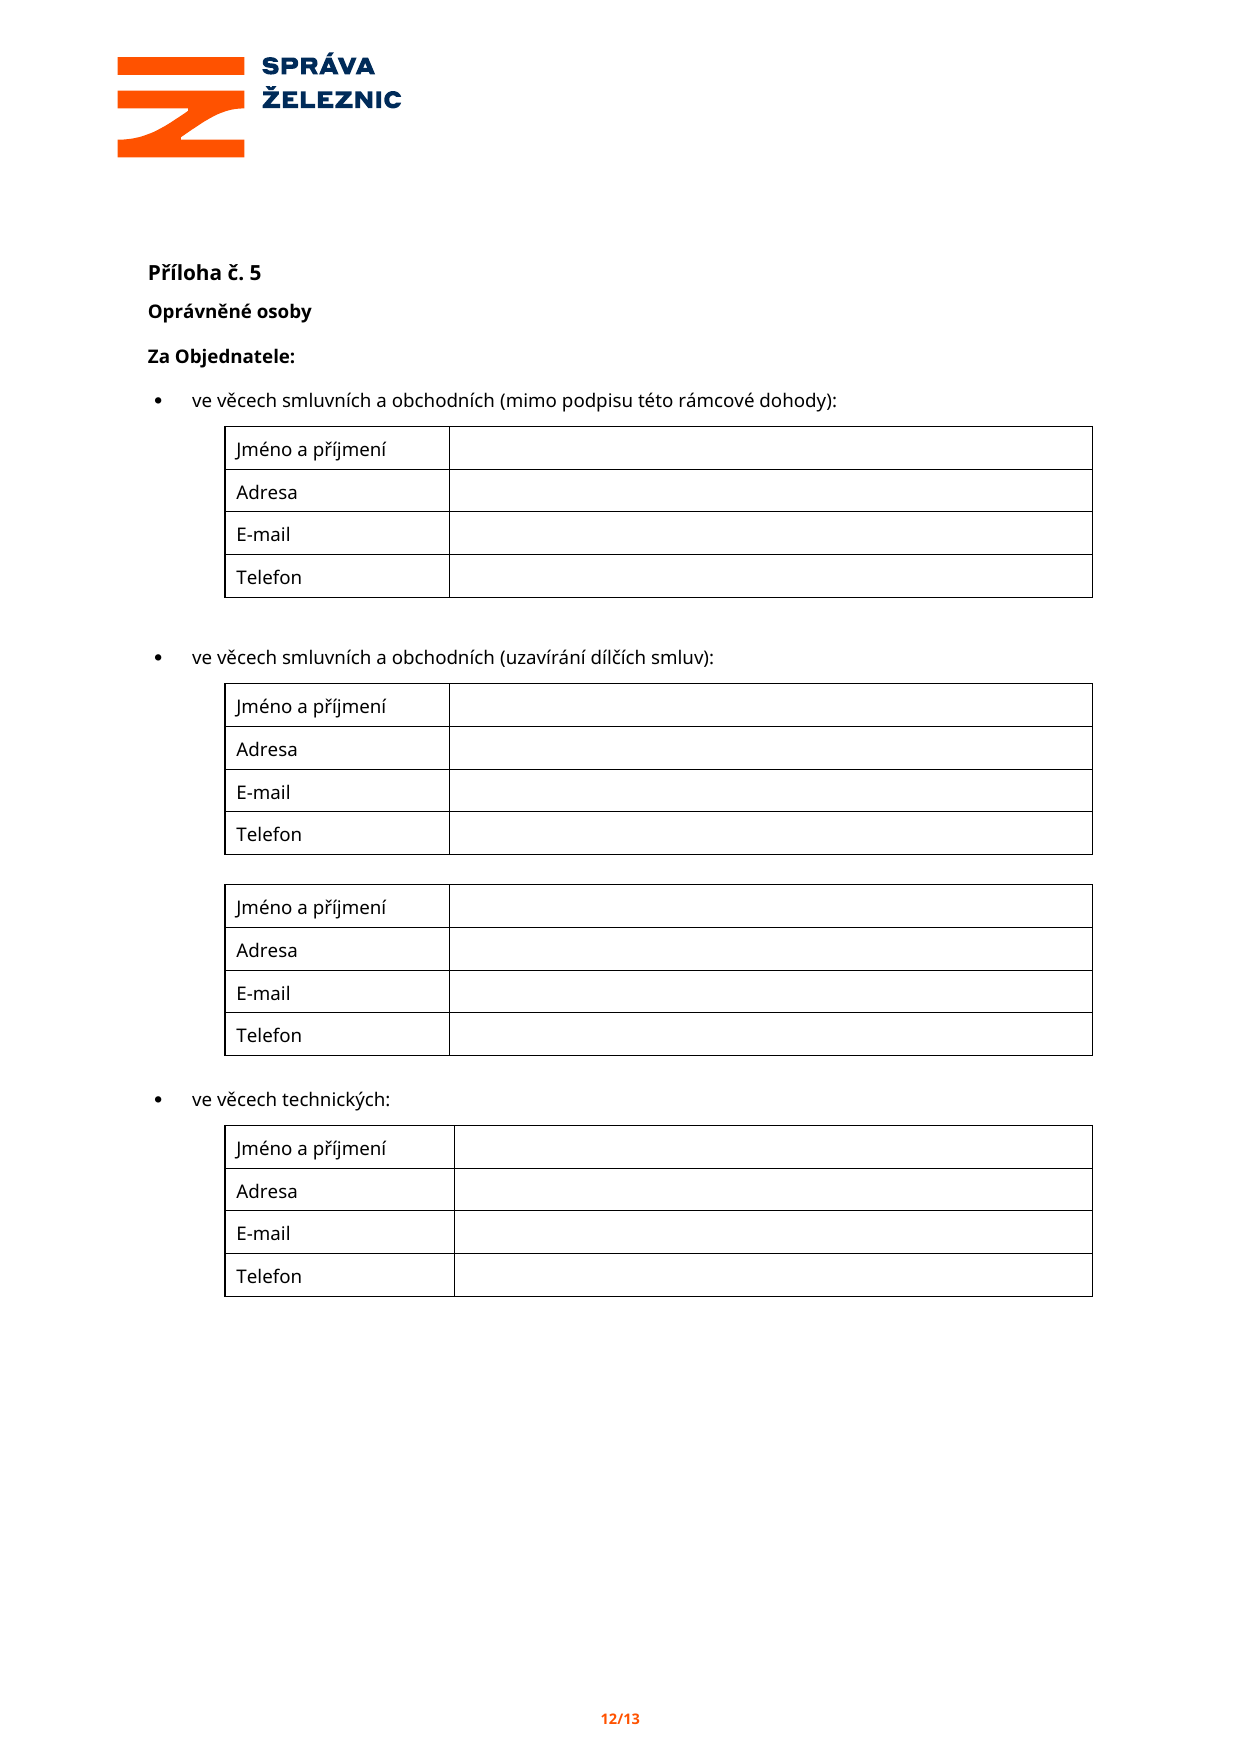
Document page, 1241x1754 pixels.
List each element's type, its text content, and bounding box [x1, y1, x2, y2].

table_cell [455, 1169, 1092, 1210]
table_header Jméno a příjmení [226, 427, 449, 468]
text Za Objednatele: [148, 340, 1093, 369]
table_cell [450, 928, 1092, 969]
table_header [450, 427, 1092, 468]
table_cell [450, 727, 1092, 768]
table_cell Adresa [226, 1169, 454, 1210]
table_cell [450, 470, 1092, 511]
table_cell [450, 1013, 1092, 1055]
table_cell E-mail [226, 971, 449, 1012]
table_cell E-mail [226, 512, 449, 554]
table_cell [450, 512, 1092, 554]
table_header [450, 885, 1092, 927]
table_header Jméno a příjmení [226, 885, 449, 927]
list ve věcech technických: [155, 1081, 1093, 1112]
table_cell Adresa [226, 470, 449, 511]
text Oprávněné osoby [148, 298, 1093, 324]
table_header [455, 1126, 1092, 1167]
table_cell Telefon [226, 1013, 449, 1055]
table_header Jméno a příjmení [226, 1126, 454, 1167]
table_cell Telefon [226, 555, 449, 597]
table_header Jméno a příjmení [226, 684, 449, 726]
table_cell Adresa [226, 727, 449, 768]
table_header [450, 684, 1092, 726]
list ve věcech smluvních a obchodních (uzavírání dílčích smluv): [155, 639, 1093, 671]
table_cell [450, 971, 1092, 1012]
table_cell Telefon [226, 812, 449, 854]
text Příloha č. 5 [148, 257, 1093, 286]
table_cell [450, 770, 1092, 811]
table_cell E-mail [226, 1211, 454, 1253]
table_cell [450, 812, 1092, 854]
table_cell Telefon [226, 1254, 454, 1296]
list ve věcech smluvních a obchodních (mimo podpisu této rámcové dohody): [155, 382, 1093, 413]
table_cell [450, 555, 1092, 597]
table_cell Adresa [226, 928, 449, 969]
table_cell [455, 1211, 1092, 1253]
table_cell E-mail [226, 770, 449, 811]
table_cell [455, 1254, 1092, 1296]
